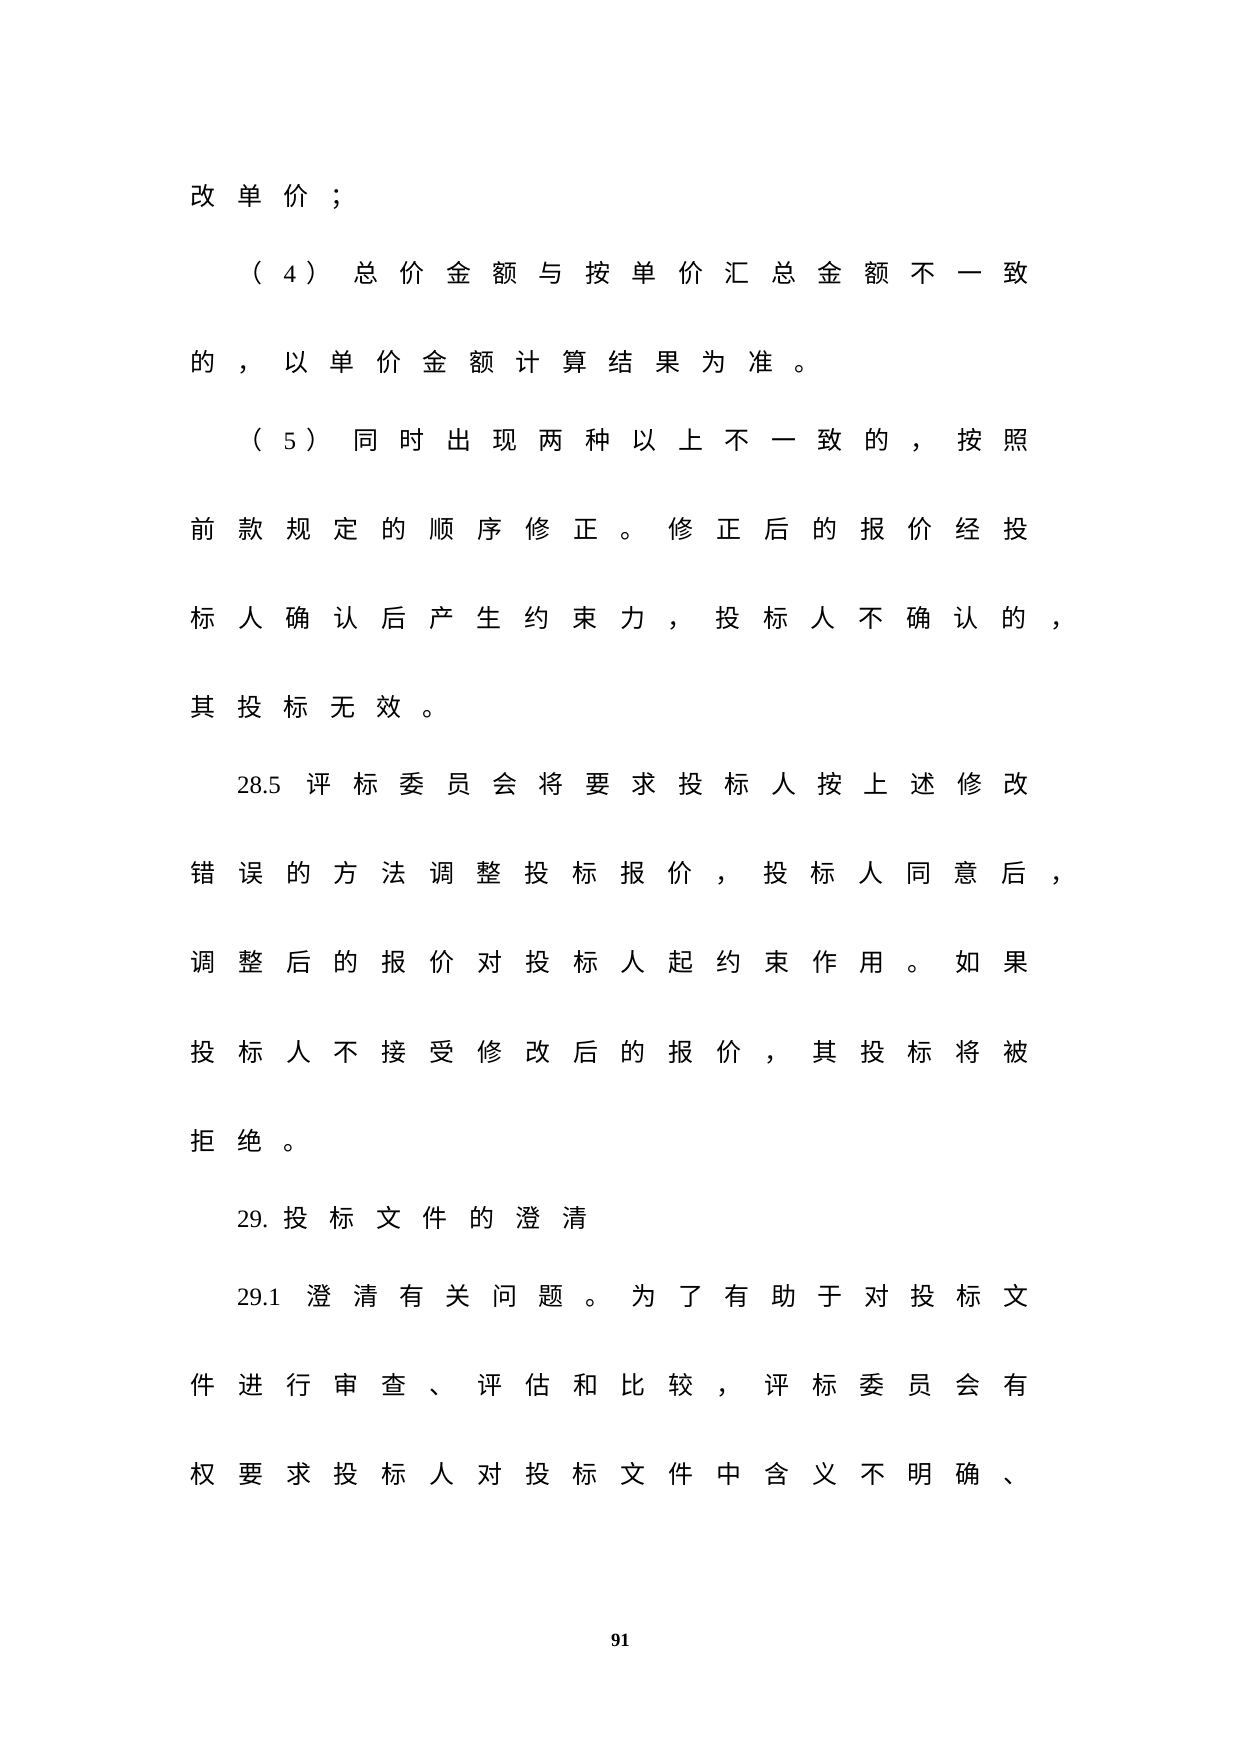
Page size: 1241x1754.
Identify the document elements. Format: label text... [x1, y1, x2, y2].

text 29. 投标文件的澄清 [190, 1187, 1050, 1246]
text （4）总价金额与按单价汇总金额不一致的，以单价金额计算结果为准。 [190, 242, 1050, 390]
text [190, 164, 1050, 224]
text （5）同时出现两种以上不一致的，按照前款规定的顺序修正。修正后的报价经投标人确认后产生约束力，投标人不确认的，其投标无效。 [190, 408, 1050, 735]
text 28.5 评标委员会将要求投标人按上述修改错误的方法调整投标报价，投标人同意后，调整后的报价对投标人起约束作用。如果投标人不接受修改后的报价，其投标将被拒绝。 [190, 753, 1050, 1169]
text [190, 1264, 1050, 1502]
